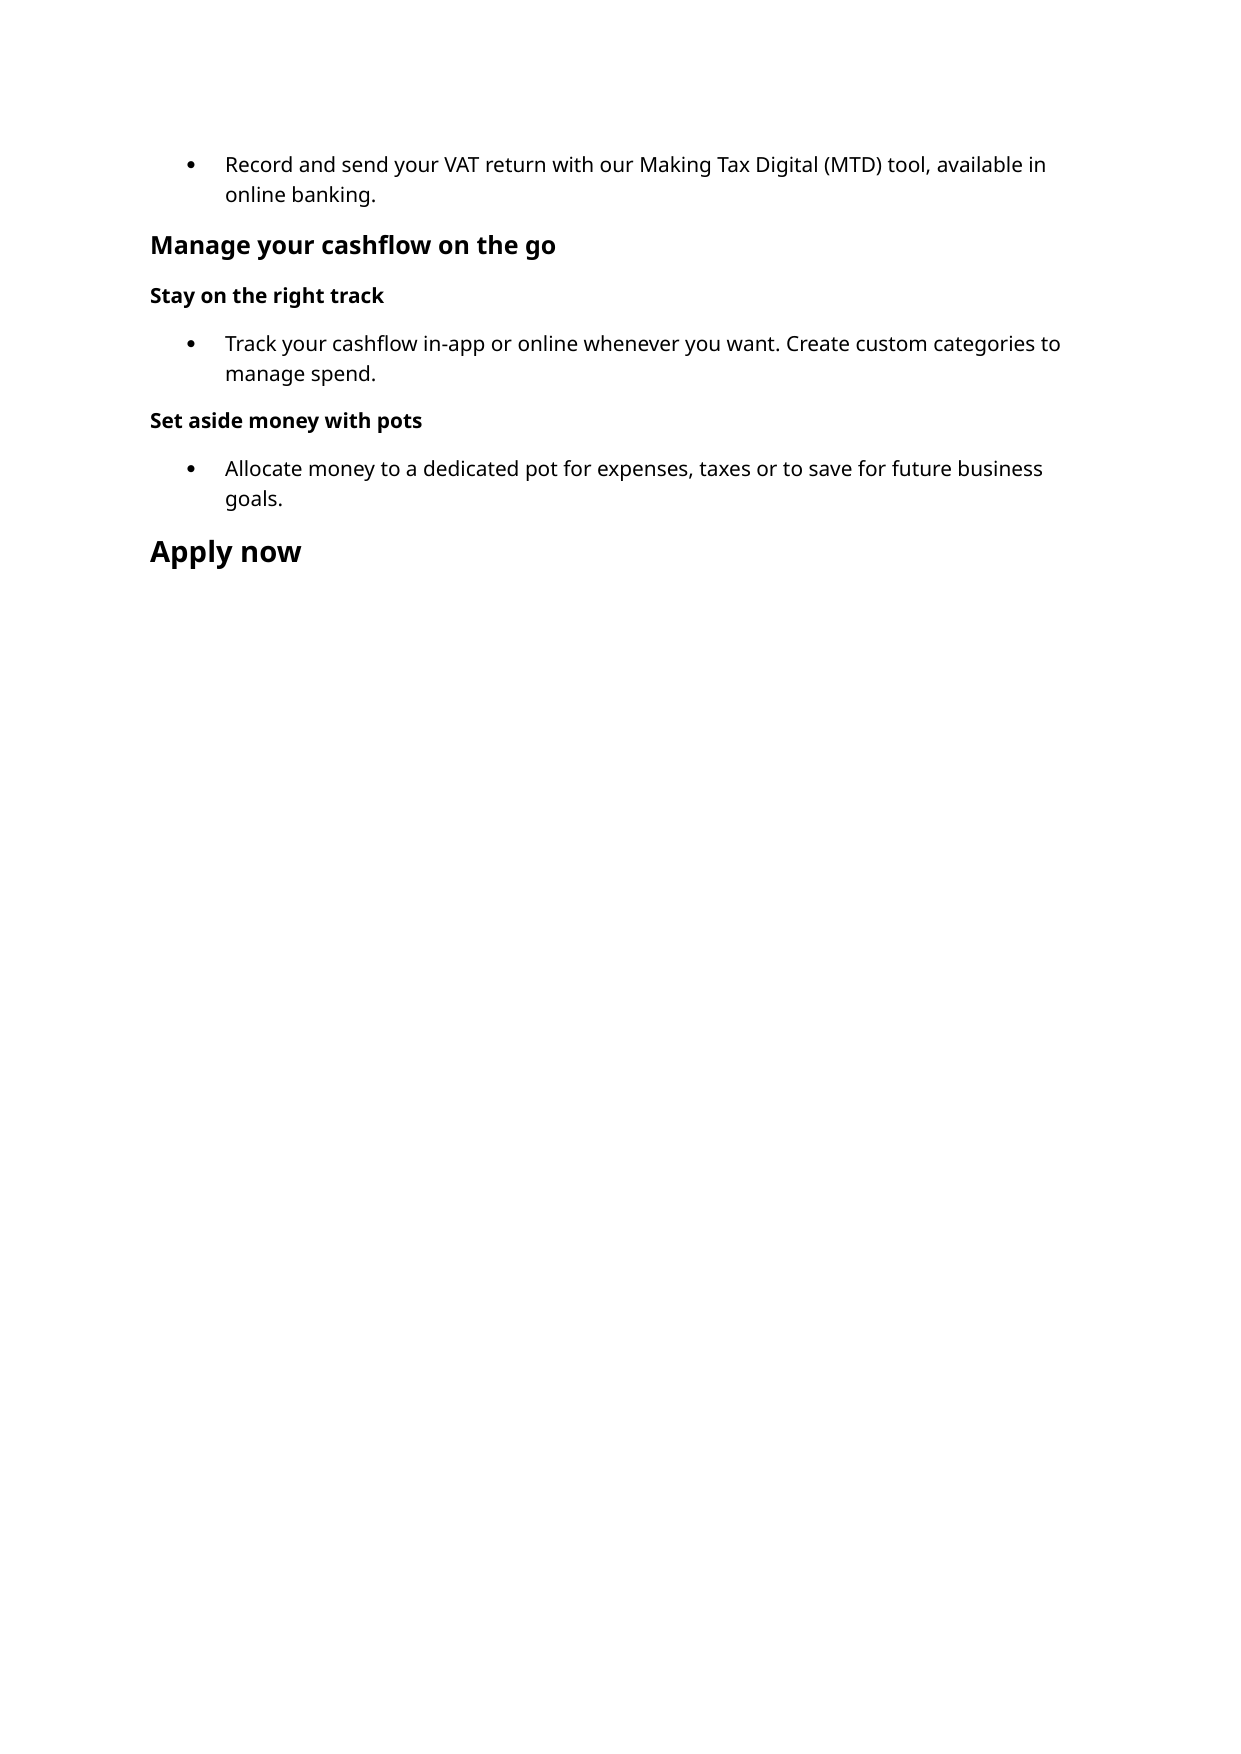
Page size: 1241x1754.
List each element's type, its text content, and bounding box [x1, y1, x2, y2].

text Stay on the right track [150, 281, 1090, 310]
text Manage your cashflow on the go [150, 228, 1090, 262]
list Track your cashflow in-app or online whenever you want. Create custom categories to manage spend. [187, 329, 1090, 388]
list Record and send your VAT return with our Making Tax Digital (MTD) tool, available in online banking. [187, 150, 1090, 209]
text Apply now [150, 532, 1090, 571]
text Set aside money with pots [150, 407, 1090, 435]
list Allocate money to a dedicated pot for expenses, taxes or to save for future business goals. [187, 454, 1090, 513]
